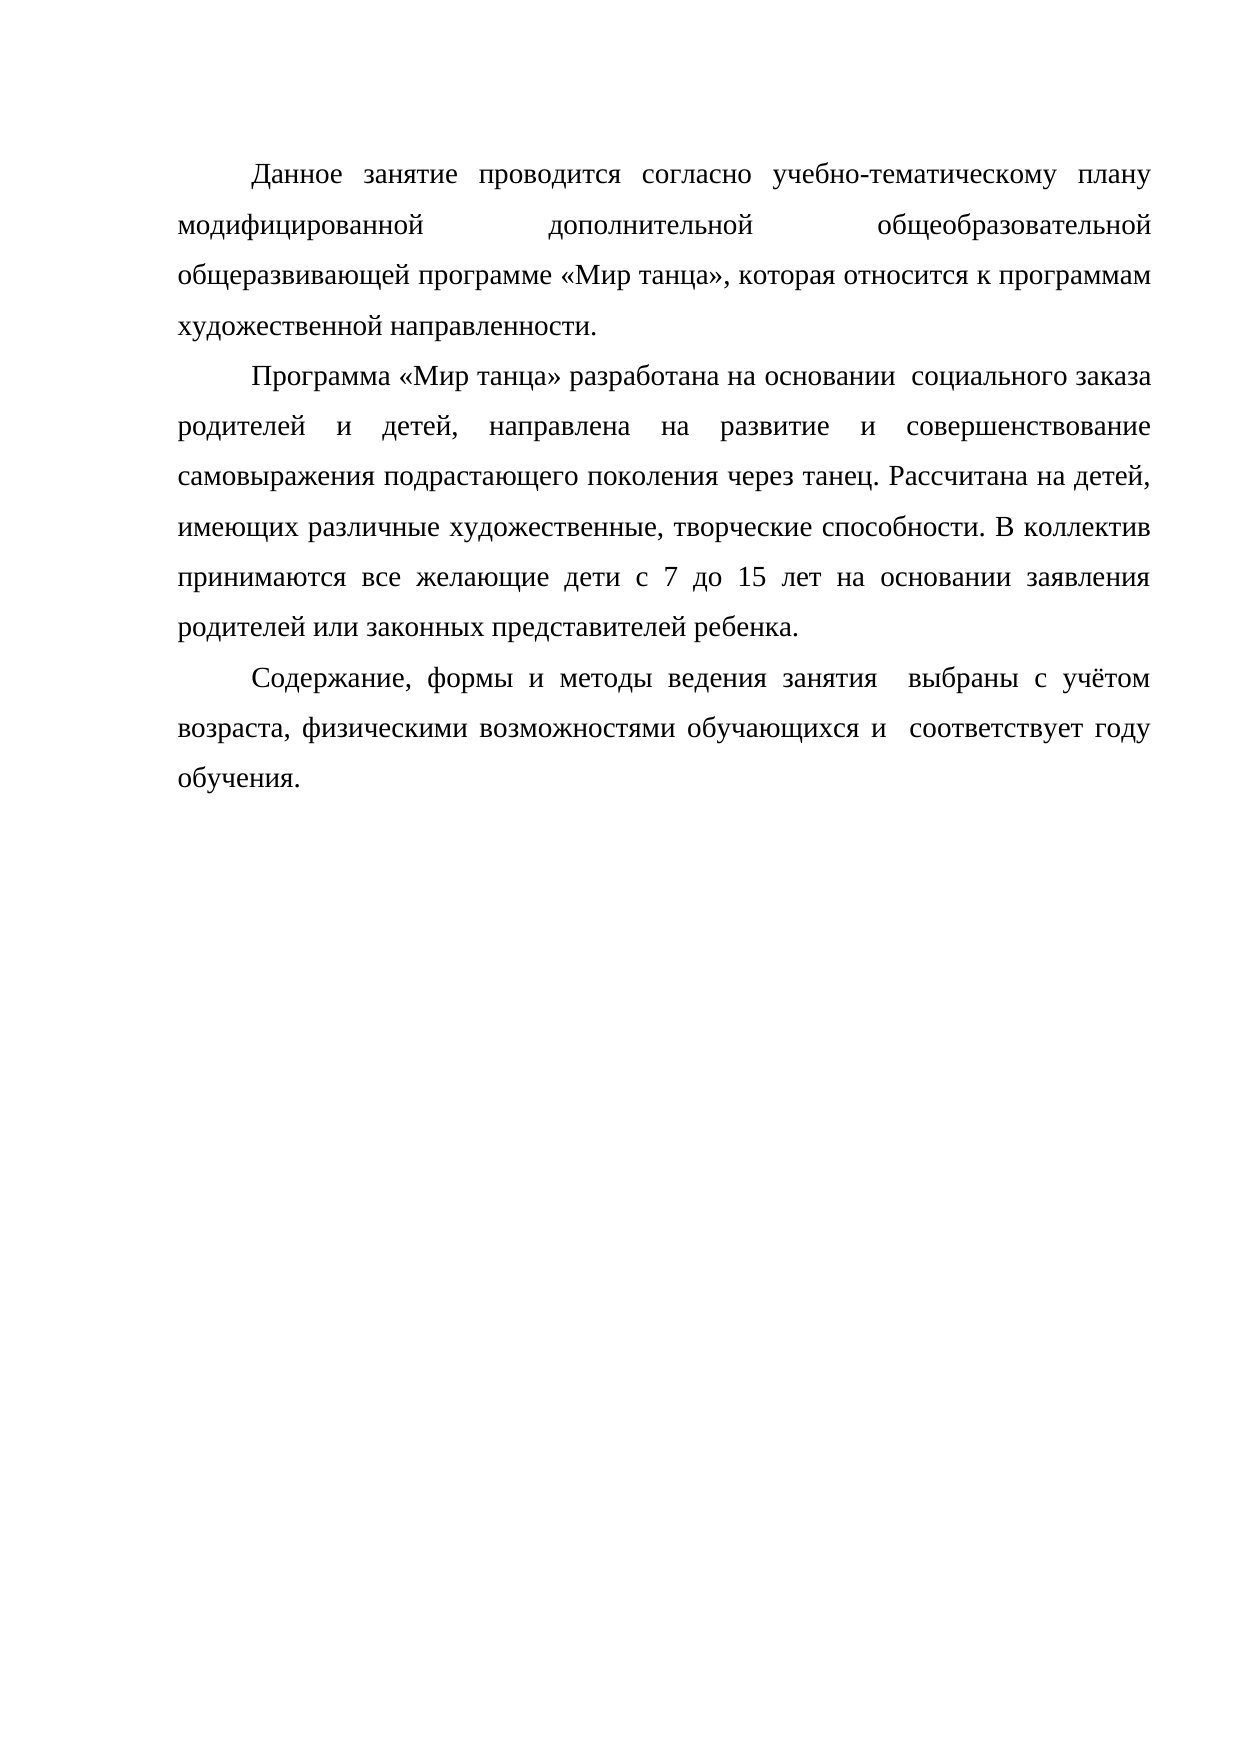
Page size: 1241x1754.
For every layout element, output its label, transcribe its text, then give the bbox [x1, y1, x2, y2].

text Программа «Мир танца» разработана на основании социального заказа родителей и детей, направлена на развитие и совершенствование самовыражения подрастающего поколения через танец. Рассчитана на детей, имеющих различные художественные, творческие способности. В коллектив принимаются все желающие дети с 7 до 15 лет на основании заявления родителей или законных представителей ребенка. [177, 358, 1152, 643]
text Содержание, формы и методы ведения занятия выбраны с учётом возраста, физическими возможностями обучающихся и соответствует году обучения. [177, 660, 1152, 794]
text Данное занятие проводится согласно учебно-тематическому плану модифицированной дополнительной общеобразовательной общеразвивающей программе «Мир танца», которая относится к программам художественной направленности. [177, 157, 1152, 341]
